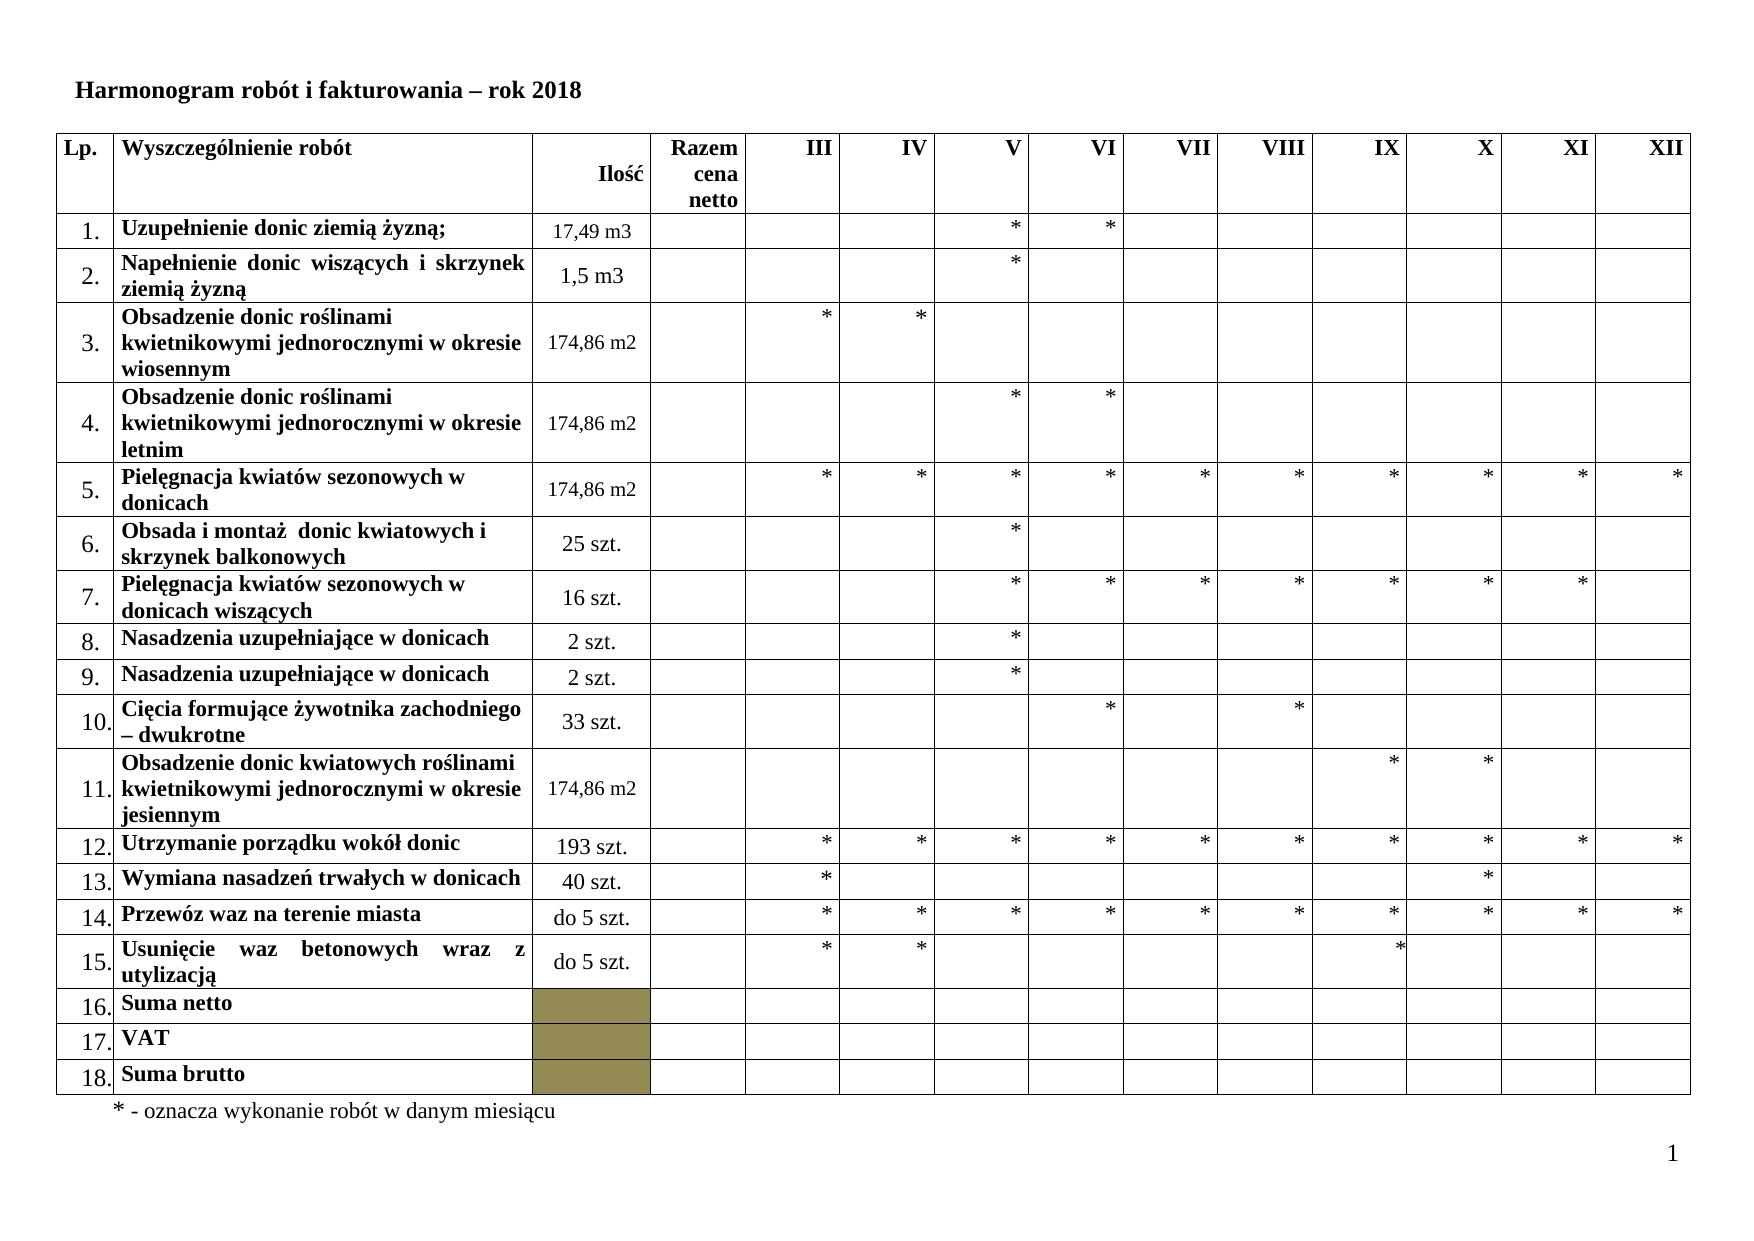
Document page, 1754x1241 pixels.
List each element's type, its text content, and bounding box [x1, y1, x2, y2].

table_header IV [840, 134, 934, 213]
table_cell * [1313, 900, 1406, 934]
table_cell [651, 695, 745, 748]
table_cell [57, 517, 113, 569]
table_cell * [1029, 571, 1123, 623]
table_cell [1596, 249, 1690, 302]
table_cell * [1029, 900, 1123, 934]
table_cell * [1407, 829, 1501, 863]
table_cell [935, 989, 1028, 1023]
table_cell 33 szt. [533, 695, 650, 748]
table_cell * [1124, 900, 1217, 934]
table_cell 16 szt. [533, 571, 650, 623]
table_cell * [1407, 463, 1501, 516]
table_cell [1596, 1024, 1690, 1059]
table_cell * [1029, 829, 1123, 863]
text * - oznacza wykonanie robót w danym miesiącu [112, 1095, 1679, 1124]
table_cell [1313, 1060, 1406, 1094]
table_cell [1218, 864, 1312, 899]
table_cell * [935, 624, 1028, 659]
table_cell * [746, 864, 839, 899]
table_cell [1502, 660, 1595, 694]
table_cell [651, 249, 745, 302]
table_cell * [935, 900, 1028, 934]
table_cell * [935, 383, 1028, 462]
table_cell [1218, 303, 1312, 382]
table_cell 1,5 m3 [533, 249, 650, 302]
table_cell [840, 660, 934, 694]
table_cell [1502, 1060, 1595, 1094]
table_cell [651, 829, 745, 863]
table_cell [1124, 749, 1217, 828]
table_cell [840, 864, 934, 899]
table_cell * [935, 829, 1028, 863]
table_cell * [935, 571, 1028, 623]
table_cell * [1029, 695, 1123, 748]
table_cell [57, 1060, 113, 1094]
table_cell [651, 303, 745, 382]
table_cell [935, 935, 1028, 988]
table_cell * [840, 829, 934, 863]
table_cell [1218, 517, 1312, 569]
table_cell [1124, 695, 1217, 748]
table_cell [1502, 864, 1595, 899]
table_cell [1124, 864, 1217, 899]
table_cell Utrzymanie porządku wokół donic [114, 829, 532, 863]
table_cell * [1596, 463, 1690, 516]
table_cell 2 szt. [533, 660, 650, 694]
table_cell [651, 383, 745, 462]
table_cell do 5 szt. [533, 935, 650, 988]
table_cell [1313, 864, 1406, 899]
table_cell Wymiana nasadzeń trwałych w donicach [114, 864, 532, 899]
table_cell [746, 749, 839, 828]
table_cell * [1218, 695, 1312, 748]
table_cell [746, 571, 839, 623]
table_cell * [746, 900, 839, 934]
table_cell [57, 935, 113, 988]
table_header Ilość [533, 134, 650, 213]
table_cell * [746, 303, 839, 382]
table_cell [1124, 383, 1217, 462]
table_cell [1029, 1060, 1123, 1094]
table_cell [1218, 214, 1312, 248]
table_cell * [840, 463, 934, 516]
table_cell * [840, 900, 934, 934]
table_cell [746, 1024, 839, 1059]
table_cell Napełnienie donic wiszących i skrzynek ziemią żyzną [114, 249, 532, 302]
table_header XII [1596, 134, 1690, 213]
table_cell [1029, 249, 1123, 302]
table_cell Uzupełnienie donic ziemią żyzną; [114, 214, 532, 248]
table_cell 174,86 m2 [533, 303, 650, 382]
table_header IX [1313, 134, 1406, 213]
table_cell * [1313, 463, 1406, 516]
table_cell [1313, 383, 1406, 462]
table_cell Pielęgnacja kwiatów sezonowych w donicach [114, 463, 532, 516]
table_cell Cięcia formujące żywotnika zachodniego – dwukrotne [114, 695, 532, 748]
table_cell [651, 517, 745, 569]
table_cell Nasadzenia uzupełniające w donicach [114, 624, 532, 659]
table_cell * [1313, 935, 1406, 988]
table_cell [1407, 1060, 1501, 1094]
table_cell [1029, 864, 1123, 899]
table_cell [1124, 517, 1217, 569]
table_cell [651, 1060, 745, 1094]
table_cell * [1596, 900, 1690, 934]
table_cell [1407, 695, 1501, 748]
table_cell [57, 695, 113, 748]
table_cell * [1218, 571, 1312, 623]
table_cell [651, 1024, 745, 1059]
table_cell * [746, 935, 839, 988]
table_cell [840, 1060, 934, 1094]
table_cell [746, 1060, 839, 1094]
table_cell [651, 571, 745, 623]
table_cell [840, 989, 934, 1023]
table_cell [1218, 1060, 1312, 1094]
table_cell [1029, 624, 1123, 659]
table_cell [935, 864, 1028, 899]
table_cell [1596, 303, 1690, 382]
table_cell [746, 624, 839, 659]
table_cell * [1502, 900, 1595, 934]
table_cell * [1124, 829, 1217, 863]
table_cell [1502, 935, 1595, 988]
table_cell [1407, 660, 1501, 694]
table_cell [57, 989, 113, 1023]
text Harmonogram robót i fakturowania – rok 2018 [75, 75, 1679, 104]
table_header VI [1029, 134, 1123, 213]
table_cell [1407, 383, 1501, 462]
table_cell [1407, 303, 1501, 382]
table_cell * [1407, 749, 1501, 828]
table_cell [1313, 303, 1406, 382]
table_cell [57, 249, 113, 302]
table_cell [840, 624, 934, 659]
table_cell 174,86 m2 [533, 463, 650, 516]
table_cell [1502, 989, 1595, 1023]
table_cell [1218, 383, 1312, 462]
table_header III [746, 134, 839, 213]
table_cell * [840, 935, 934, 988]
table_cell * [935, 214, 1028, 248]
table_cell [1029, 1024, 1123, 1059]
table_cell [1502, 517, 1595, 569]
table_cell Obsadzenie donic roślinami kwietnikowymi jednorocznymi w okresie letnim [114, 383, 532, 462]
table_cell 174,86 m2 [533, 749, 650, 828]
table_cell * [1029, 214, 1123, 248]
table_cell [57, 383, 113, 462]
table_cell [57, 749, 113, 828]
table_cell 193 szt. [533, 829, 650, 863]
table_cell Suma brutto [114, 1060, 532, 1094]
table_cell [57, 660, 113, 694]
table_cell [1029, 517, 1123, 569]
table_header X [1407, 134, 1501, 213]
table_cell [1596, 624, 1690, 659]
table_cell [1218, 660, 1312, 694]
table_cell VAT [114, 1024, 532, 1059]
table_cell [1502, 249, 1595, 302]
table_cell Przewóz waz na terenie miasta [114, 900, 532, 934]
table_cell [746, 214, 839, 248]
table_cell [1502, 303, 1595, 382]
table_cell [1218, 624, 1312, 659]
table_cell [57, 864, 113, 899]
table_cell [1502, 695, 1595, 748]
table_cell [1596, 383, 1690, 462]
table_cell [651, 900, 745, 934]
table_cell [1502, 383, 1595, 462]
table_cell [1029, 749, 1123, 828]
table_cell [1407, 624, 1501, 659]
table_cell [1124, 303, 1217, 382]
table_cell [1218, 1024, 1312, 1059]
table_cell [1218, 749, 1312, 828]
table_cell [1124, 989, 1217, 1023]
table_cell [651, 935, 745, 988]
table_cell * [1218, 829, 1312, 863]
table_cell [1124, 935, 1217, 988]
table_cell [746, 383, 839, 462]
table_cell [1313, 660, 1406, 694]
table_cell [1124, 660, 1217, 694]
table_cell [746, 517, 839, 569]
table_header XI [1502, 134, 1595, 213]
table_cell [840, 749, 934, 828]
table_cell * [935, 517, 1028, 569]
table_cell [57, 303, 113, 382]
table_cell [1407, 214, 1501, 248]
table_cell [533, 1060, 650, 1094]
table_cell [935, 749, 1028, 828]
table_cell [1124, 624, 1217, 659]
table_cell [1407, 935, 1501, 988]
table_cell [1124, 1060, 1217, 1094]
table_cell [840, 249, 934, 302]
table_cell do 5 szt. [533, 900, 650, 934]
table_cell [1313, 517, 1406, 569]
table_cell [1596, 989, 1690, 1023]
table_cell [651, 463, 745, 516]
table_cell [1124, 1024, 1217, 1059]
table_cell * [1313, 749, 1406, 828]
table_cell [840, 695, 934, 748]
table_cell [840, 214, 934, 248]
table_cell [1313, 214, 1406, 248]
table_cell [746, 249, 839, 302]
table_cell [1596, 214, 1690, 248]
table_cell [533, 1024, 650, 1059]
table_cell [1124, 214, 1217, 248]
table_cell [1596, 660, 1690, 694]
table_cell * [746, 463, 839, 516]
table_cell [1596, 695, 1690, 748]
table_cell [840, 1024, 934, 1059]
table_cell [1218, 989, 1312, 1023]
table_cell Obsada i montaż donic kwiatowych i skrzynek balkonowych [114, 517, 532, 569]
table_cell Nasadzenia uzupełniające w donicach [114, 660, 532, 694]
table_cell [746, 695, 839, 748]
table_cell [651, 214, 745, 248]
table_cell [935, 1060, 1028, 1094]
table_cell [57, 571, 113, 623]
table_cell [1407, 1024, 1501, 1059]
table_header Razem cena netto [651, 134, 745, 213]
table_cell [1407, 989, 1501, 1023]
table_cell Suma netto [114, 989, 532, 1023]
table_cell 25 szt. [533, 517, 650, 569]
table_header Wyszczególnienie robót [114, 134, 532, 213]
table_cell [57, 463, 113, 516]
table_cell [840, 517, 934, 569]
table_cell 2 szt. [533, 624, 650, 659]
table_cell * [1596, 829, 1690, 863]
table_cell * [1407, 571, 1501, 623]
table_cell [57, 829, 113, 863]
table_cell [1596, 749, 1690, 828]
table_cell * [1502, 463, 1595, 516]
table_cell [651, 749, 745, 828]
table_cell [935, 303, 1028, 382]
table_cell [1313, 695, 1406, 748]
table_cell [935, 695, 1028, 748]
table_cell [1407, 249, 1501, 302]
table_cell * [1407, 864, 1501, 899]
table_header Lp. [57, 134, 113, 213]
table_cell [746, 660, 839, 694]
table_cell [1124, 249, 1217, 302]
table_cell [57, 900, 113, 934]
table_cell [1596, 1060, 1690, 1094]
table_cell * [935, 660, 1028, 694]
table_cell [651, 624, 745, 659]
table_cell [1407, 517, 1501, 569]
table_cell * [1029, 383, 1123, 462]
table_cell [840, 571, 934, 623]
table_cell * [1124, 571, 1217, 623]
table_cell * [935, 463, 1028, 516]
table_cell [651, 989, 745, 1023]
table_cell [1502, 214, 1595, 248]
table_cell [1313, 989, 1406, 1023]
table_cell Obsadzenie donic roślinami kwietnikowymi jednorocznymi w okresie wiosennym [114, 303, 532, 382]
table_cell * [1218, 900, 1312, 934]
table_cell [57, 1024, 113, 1059]
table_cell * [1124, 463, 1217, 516]
table_cell [1313, 249, 1406, 302]
table_cell [1029, 660, 1123, 694]
table_cell [1502, 1024, 1595, 1059]
table_cell * [1502, 829, 1595, 863]
table_cell * [1029, 463, 1123, 516]
table_cell [1596, 517, 1690, 569]
table_header VIII [1218, 134, 1312, 213]
table_cell [935, 1024, 1028, 1059]
table_cell * [1407, 900, 1501, 934]
table_cell * [1313, 829, 1406, 863]
table_cell [533, 989, 650, 1023]
table_cell [1596, 935, 1690, 988]
table_cell * [840, 303, 934, 382]
table_header V [935, 134, 1028, 213]
table_cell [1502, 749, 1595, 828]
table_cell [1596, 864, 1690, 899]
table_cell [1313, 624, 1406, 659]
table_cell [1218, 935, 1312, 988]
table_cell [1596, 571, 1690, 623]
table_cell * [746, 829, 839, 863]
table_cell 17,49 m3 [533, 214, 650, 248]
table_cell Usunięcie waz betonowych wraz z utylizacją [114, 935, 532, 988]
table_cell 174,86 m2 [533, 383, 650, 462]
table_cell 40 szt. [533, 864, 650, 899]
table_cell [57, 624, 113, 659]
table_cell [1029, 935, 1123, 988]
table_cell [1029, 303, 1123, 382]
table_cell * [1313, 571, 1406, 623]
table_cell Obsadzenie donic kwiatowych roślinami kwietnikowymi jednorocznymi w okresie jesiennym [114, 749, 532, 828]
table_cell [57, 214, 113, 248]
table_cell [651, 864, 745, 899]
table_cell [1029, 989, 1123, 1023]
table_cell [1502, 624, 1595, 659]
table_cell * [1502, 571, 1595, 623]
table_cell [1218, 249, 1312, 302]
table_cell * [935, 249, 1028, 302]
table_header VII [1124, 134, 1217, 213]
table_cell [651, 660, 745, 694]
table_cell Pielęgnacja kwiatów sezonowych w donicach wiszących [114, 571, 532, 623]
table_cell [1313, 1024, 1406, 1059]
table_cell [746, 989, 839, 1023]
table_cell * [1218, 463, 1312, 516]
table_cell [840, 383, 934, 462]
